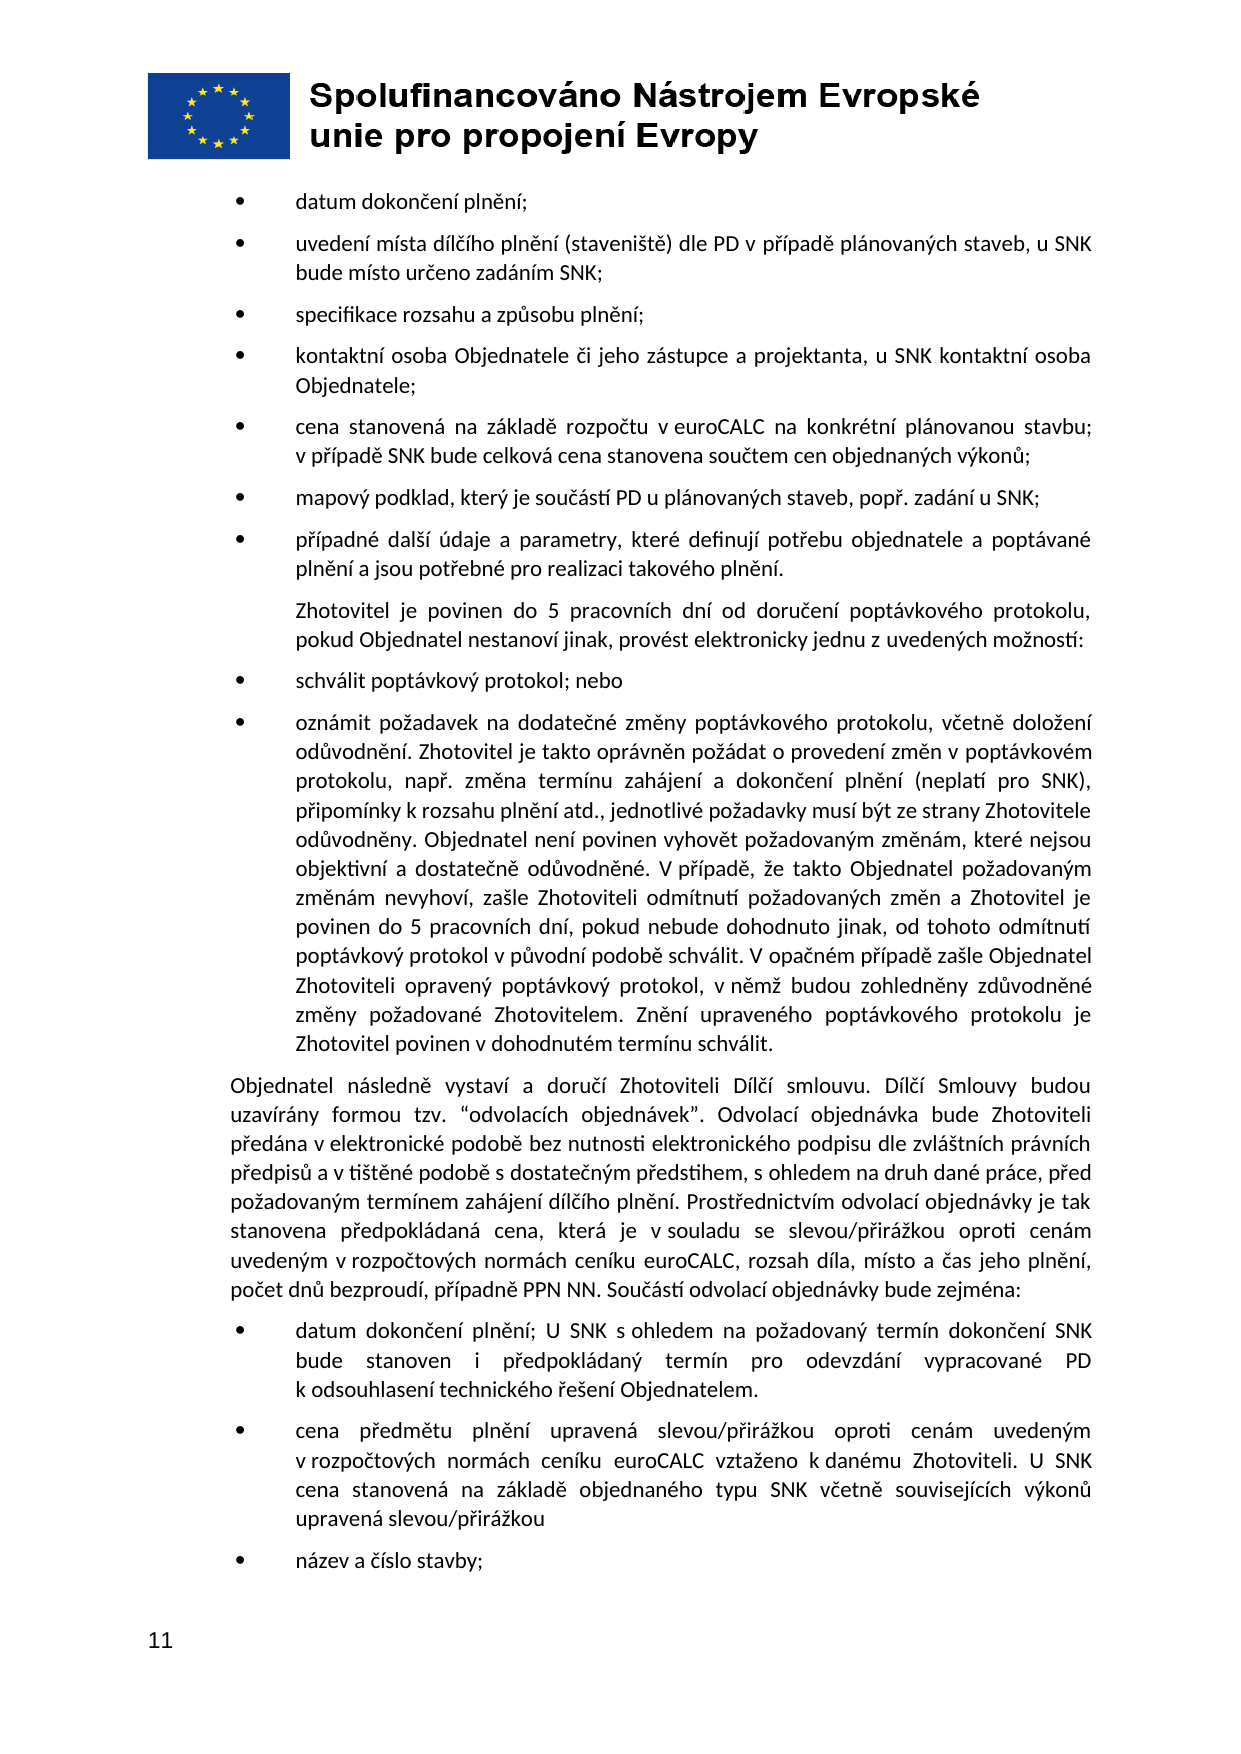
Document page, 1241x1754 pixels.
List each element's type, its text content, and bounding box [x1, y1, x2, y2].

list datum dokončení plnění; U SNK s ohledem na požadovaný termín dokončení SNK bude stanoven i předpokládaný termín pro odevzdání vypracované PD k odsouhlasení technického řešení Objednatelem. [236, 1316, 1093, 1403]
list oznámit požadavek na dodatečné změny poptávkového protokolu, včetně doložení odůvodnění. Zhotovitel je takto oprávněn požádat o provedení změn v poptávkovém protokolu, např. změna termínu zahájení a dokončení plnění (neplatí pro SNK), připomínky k rozsahu plnění atd., jednotlivé požadavky musí být ze strany Zhotovitele odůvodněny. Objednatel není povinen vyhovět požadovaným změnám, které nejsou objektivní a dostatečně odůvodněné. V případě, že takto Objednatel požadovaným změnám nevyhoví, zašle Zhotoviteli odmítnutí požadovaných změn a Zhotovitel je povinen do 5 pracovních dní, pokud nebude dohodnuto jinak, od tohoto odmítnutí poptávkový protokol v původní podobě schválit. V opačném případě zašle Objednatel Zhotoviteli opravený poptávkový protokol, v němž budou zohledněny zdůvodněné změny požadované Zhotovitelem. Znění upraveného poptávkového protokolu je Zhotovitel povinen v dohodnutém termínu schválit. [236, 707, 1093, 1057]
list cena předmětu plnění upravená slevou/přirážkou oproti cenám uvedeným v rozpočtových normách ceníku euroCALC vztaženo k danému Zhotoviteli. U SNK cena stanovená na základě objednaného typu SNK včetně souvisejících výkonů upravená slevou/přirážkou [236, 1416, 1093, 1532]
list mapový podklad, který je součástí PD u plánovaných staveb, popř. zadání u SNK; [236, 482, 1093, 511]
picture [147, 73, 991, 160]
list případné další údaje a parametry, které definují potřebu objednatele a poptávané plnění a jsou potřebné pro realizaci takového plnění. [236, 524, 1093, 582]
text Objednatel následně vystaví a doručí Zhotoviteli Dílčí smlouvu. Dílčí Smlouvy budou uzavírány formou tzv. “odvolacích objednávek”. Odvolací objednávka bude Zhotoviteli předána v elektronické podobě bez nutnosti elektronického podpisu dle zvláštních právních předpisů a v tištěné podobě s dostatečným předstihem, s ohledem na druh dané práce, před požadovaným termínem zahájení dílčího plnění. Prostřednictvím odvolací objednávky je tak stanovena předpokládaná cena, která je v souladu se slevou/přirážkou oproti cenám uvedeným v rozpočtových normách ceníku euroCALC, rozsah díla, místo a čas jeho plnění, počet dnů bezproudí, případně PPN NN. Součástí odvolací objednávky bude zejména: [230, 1070, 1093, 1303]
list schválit poptávkový protokol; nebo [236, 666, 1093, 695]
list specifikace rozsahu a způsobu plnění; [236, 299, 1093, 328]
list cena stanovená na základě rozpočtu v euroCALC na konkrétní plánovanou stavbu; v případě SNK bude celková cena stanovena součtem cen objednaných výkonů; [236, 411, 1093, 470]
list název a číslo stavby; [236, 1545, 1093, 1574]
list kontaktní osoba Objednatele či jeho zástupce a projektanta, u SNK kontaktní osoba Objednatele; [236, 341, 1093, 399]
text Zhotovitel je povinen do 5 pracovních dní od doručení poptávkového protokolu, pokud Objednatel nestanoví jinak, provést elektronicky jednu z uvedených možností: [295, 595, 1093, 653]
list datum dokončení plnění; [236, 186, 1093, 216]
list uvedení místa dílčího plnění (staveniště) dle PD v případě plánovaných staveb, u SNK bude místo určeno zadáním SNK; [236, 228, 1093, 286]
